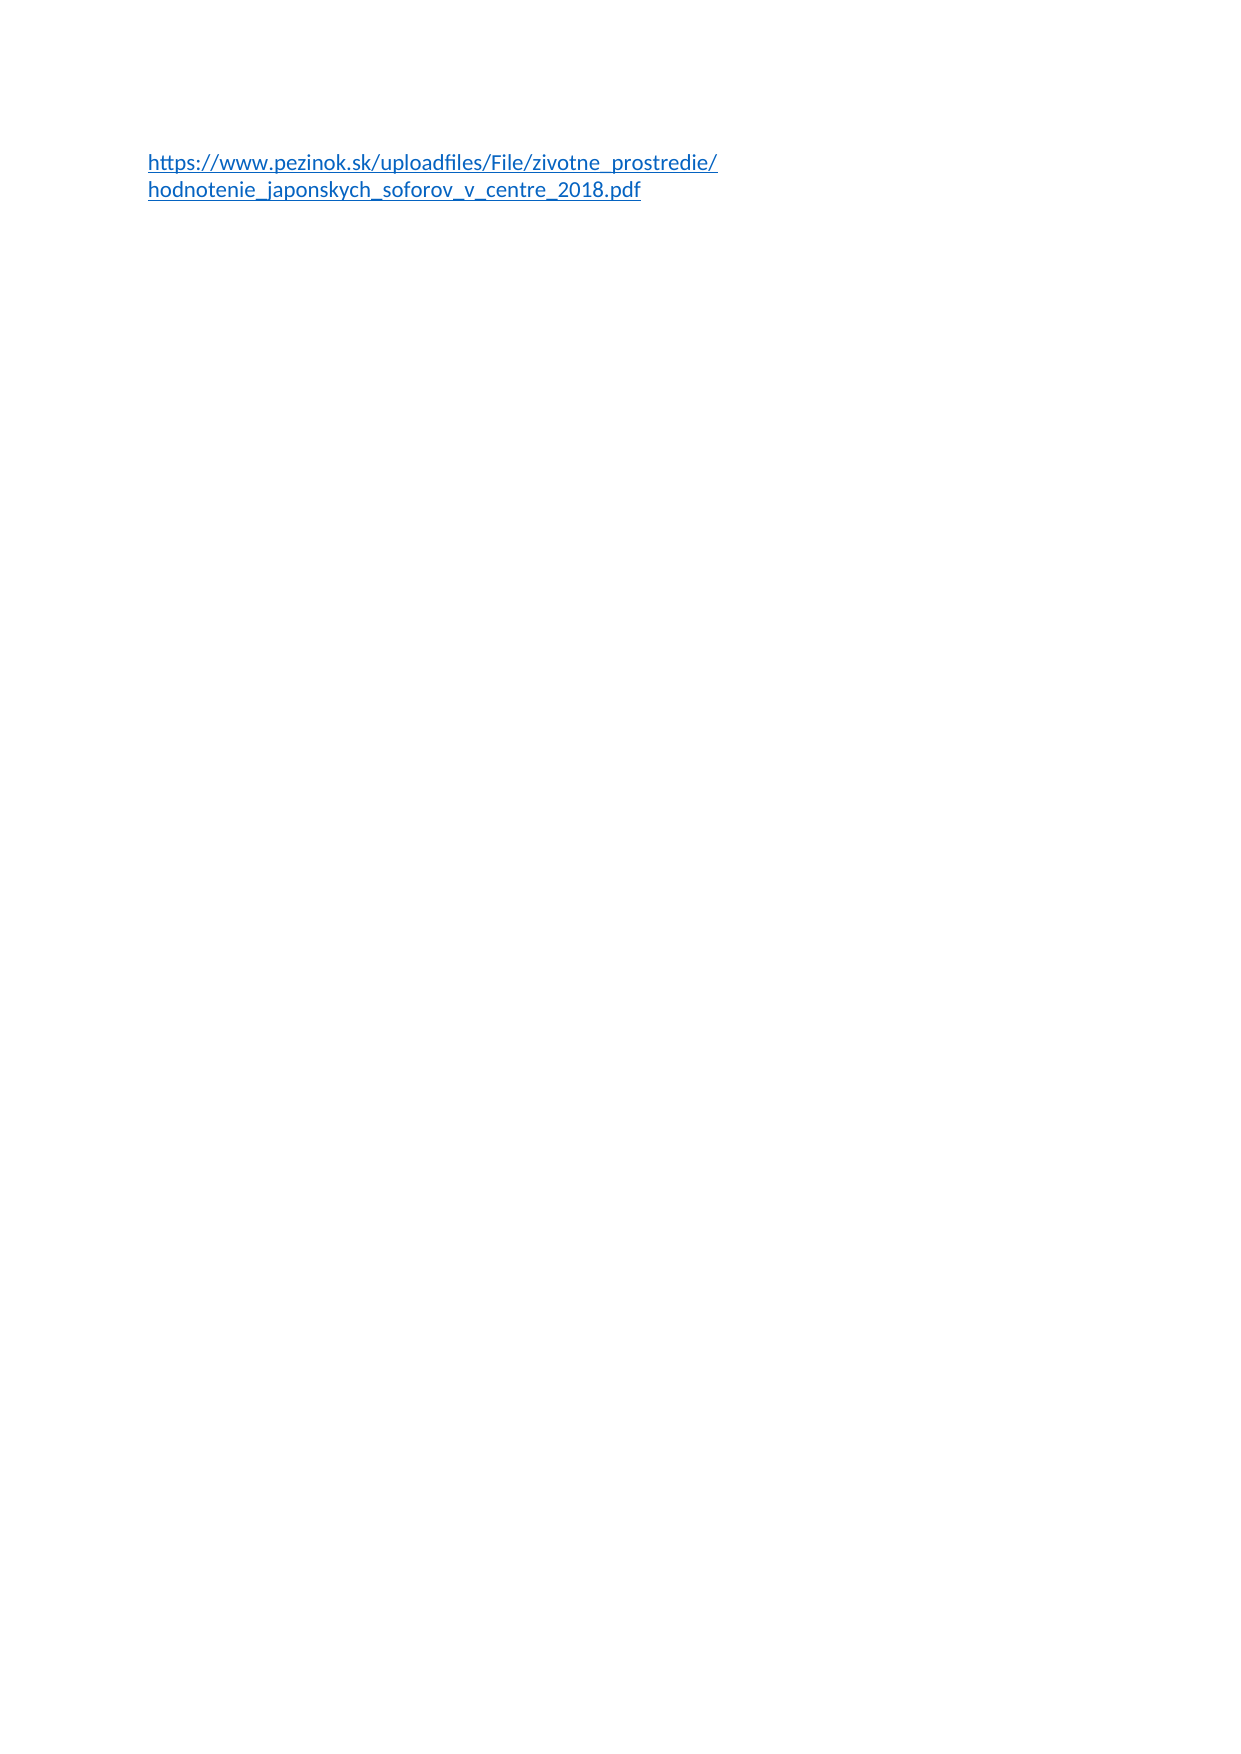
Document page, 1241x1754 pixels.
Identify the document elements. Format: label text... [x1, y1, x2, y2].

text https://www.pezinok.sk/uploadfiles/File/zivotne_prostredie/hodnotenie_japonskych_soforov_v_centre_2018.pdf [148, 148, 1093, 204]
